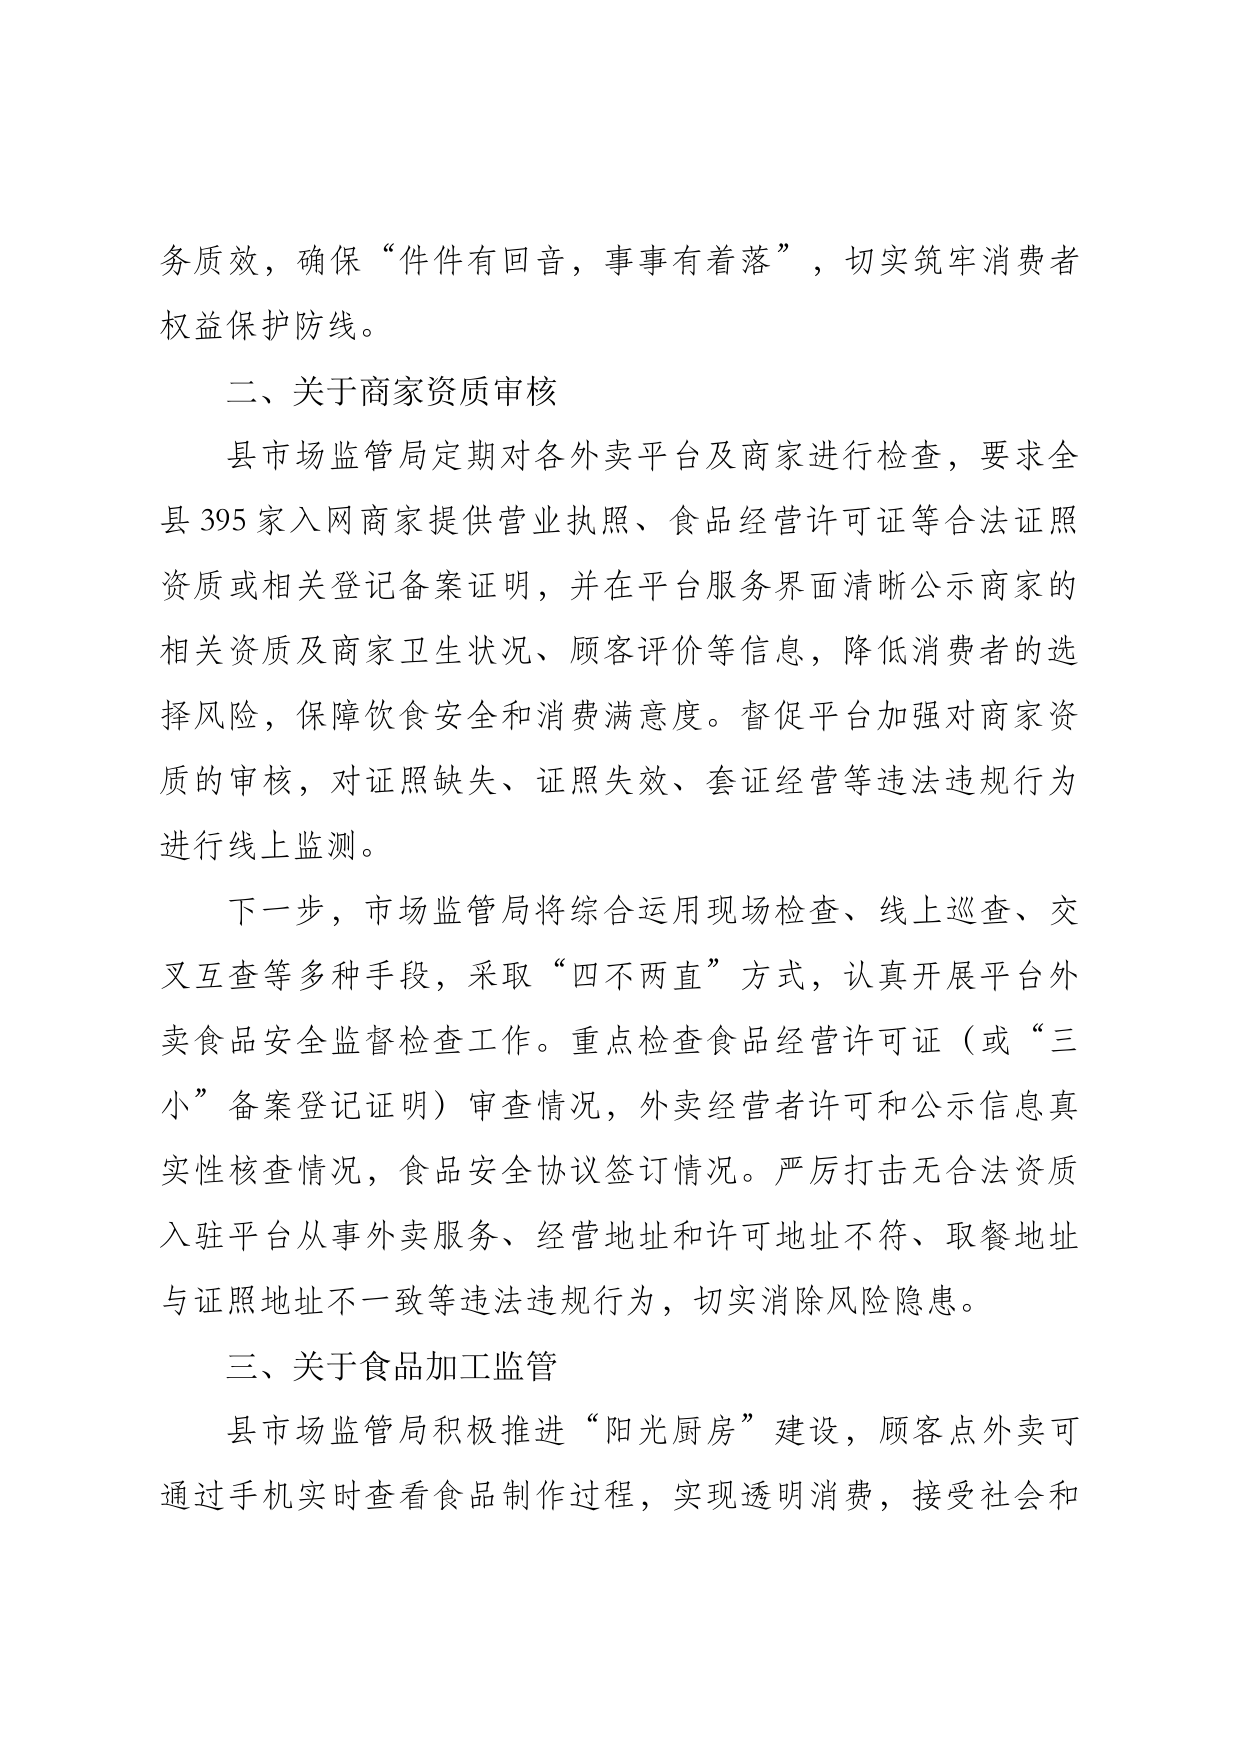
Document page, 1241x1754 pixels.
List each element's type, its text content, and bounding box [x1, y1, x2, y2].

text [158, 227, 1082, 357]
text 下一步，市场监管局将综合运用现场检查、线上巡查、交叉互查等多种手段，采取“四不两直”方式，认真开展平台外卖食品安全监督检查工作。重点检查食品经营许可证（或“三小”备案登记证明）审查情况，外卖经营者许可和公示信息真实性核查情况，食品安全协议签订情况。严厉打击无合法资质入驻平台从事外卖服务、经营地址和许可地址不符、取餐地址与证照地址不一致等违法违规行为，切实消除风险隐患。 [158, 877, 1082, 1332]
text 县市场监管局定期对各外卖平台及商家进行检查，要求全县395家入网商家提供营业执照、食品经营许可证等合法证照资质或相关登记备案证明，并在平台服务界面清晰公示商家的相关资质及商家卫生状况、顾客评价等信息，降低消费者的选择风险，保障饮食安全和消费满意度。督促平台加强对商家资质的审核，对证照缺失、证照失效、套证经营等违法违规行为进行线上监测。 [158, 422, 1082, 877]
text 三、关于食品加工监管 [158, 1332, 1082, 1397]
text 二、关于商家资质审核 [158, 357, 1082, 422]
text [158, 1397, 1082, 1527]
